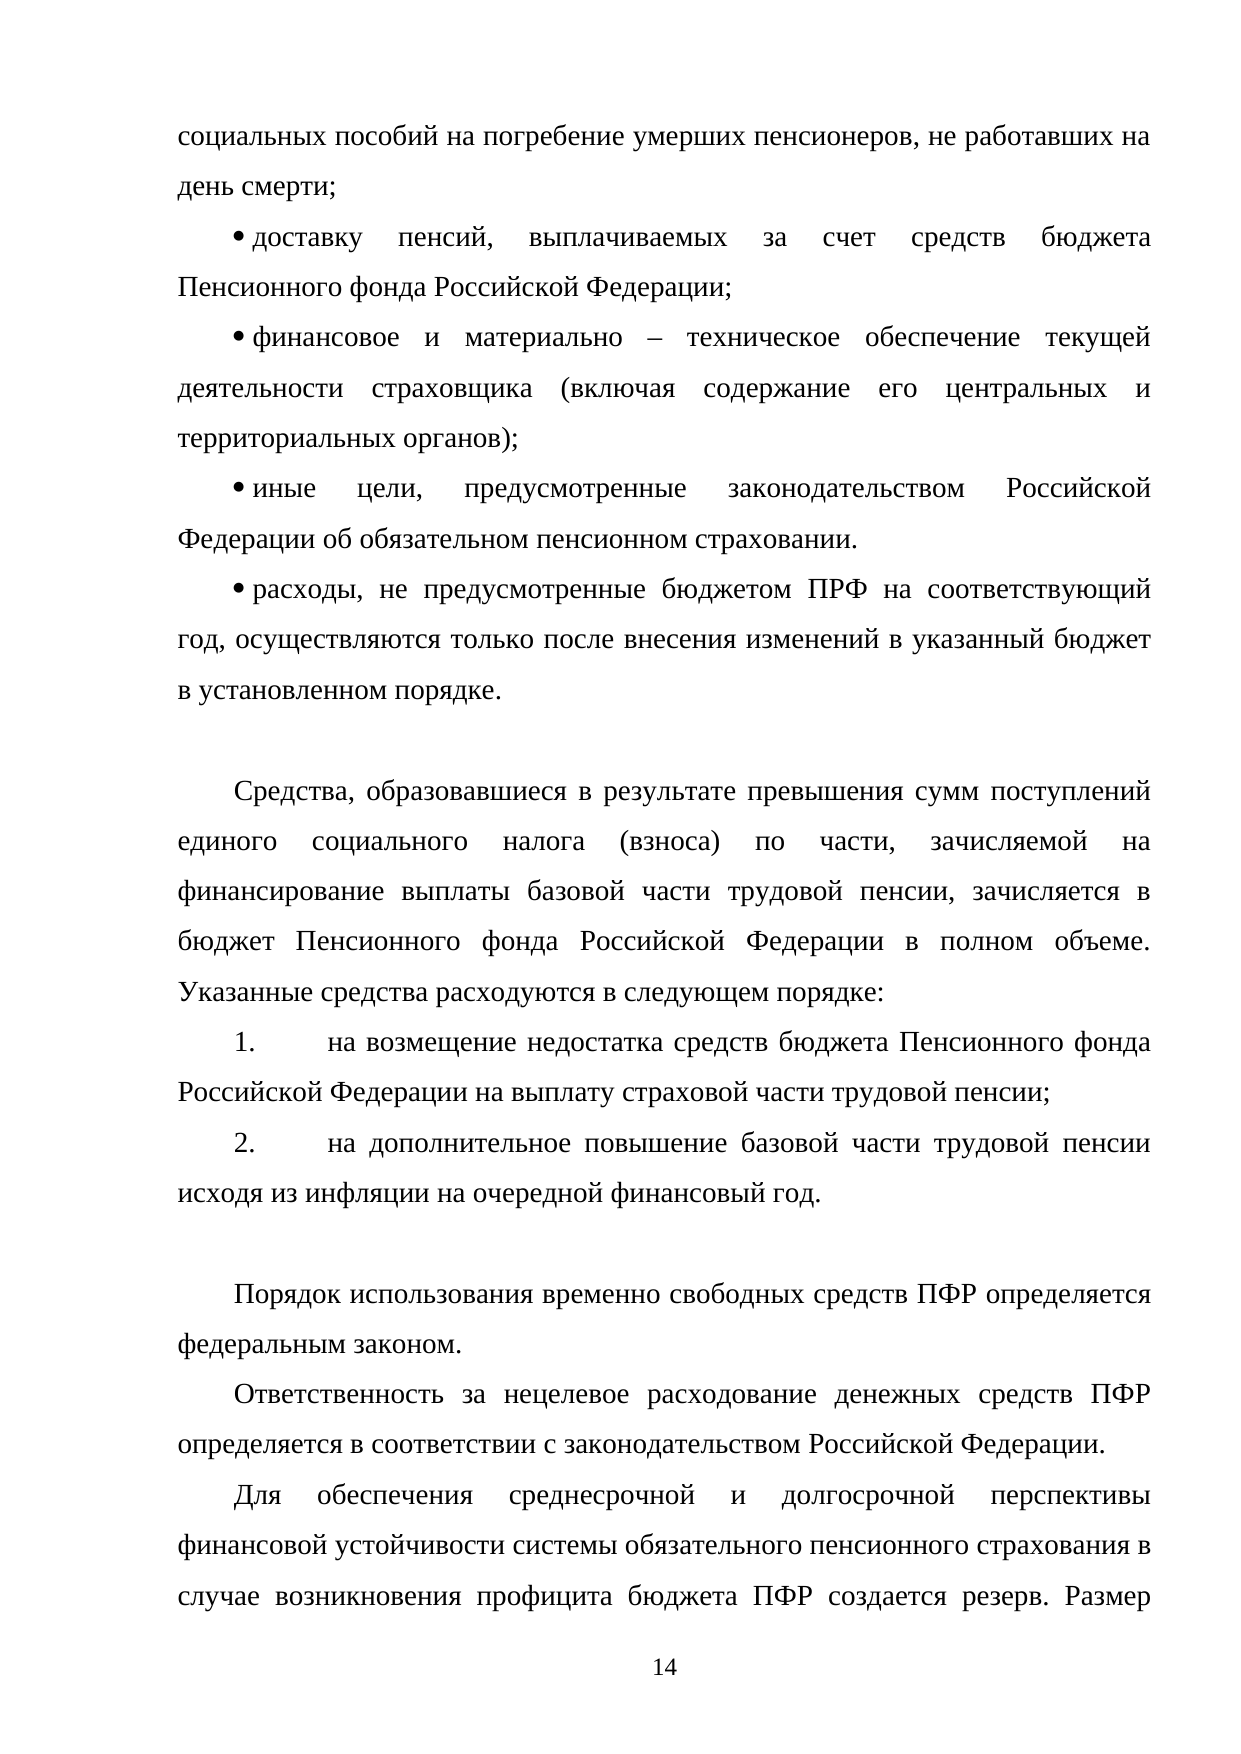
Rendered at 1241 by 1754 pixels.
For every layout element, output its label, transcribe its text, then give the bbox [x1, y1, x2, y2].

list доставку пенсий, выплачиваемых за счет средств бюджета Пенсионного фонда Российской Федерации; [177, 219, 1152, 303]
text Ответственность за нецелевое расходование денежных средств ПФР определяется в соответствии с законодательством Российской Федерации. [177, 1376, 1152, 1460]
list на возмещение недостатка средств бюджета Пенсионного фонда Российской Федерации на выплату страховой части трудовой пенсии; [177, 1024, 1152, 1108]
text Порядок использования временно свободных средств ПФР определяется федеральным законом. [177, 1276, 1152, 1359]
list финансовое и материально – техническое обеспечение текущей деятельности страховщика (включая содержание его центральных и территориальных органов); [177, 319, 1152, 454]
list иные цели, предусмотренные законодательством Российской Федерации об обязательном пенсионном страховании. [177, 471, 1152, 554]
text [177, 1477, 1152, 1611]
list на дополнительное повышение базовой части трудовой пенсии исходя из инфляции на очередной финансовый год. [177, 1125, 1152, 1209]
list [177, 118, 1152, 202]
text Средства, образовавшиеся в результате превышения сумм поступлений единого социального налога (взноса) по части, зачисляемой на финансирование выплаты базовой части трудовой пенсии, зачисляется в бюджет Пенсионного фонда Российской Федерации в полном объеме. Указанные средства расходуются в следующем порядке: [177, 773, 1152, 1007]
list расходы, не предусмотренные бюджетом ПРФ на соответствующий год, осуществляются только после внесения изменений в указанный бюджет в установленном порядке. [177, 571, 1152, 706]
